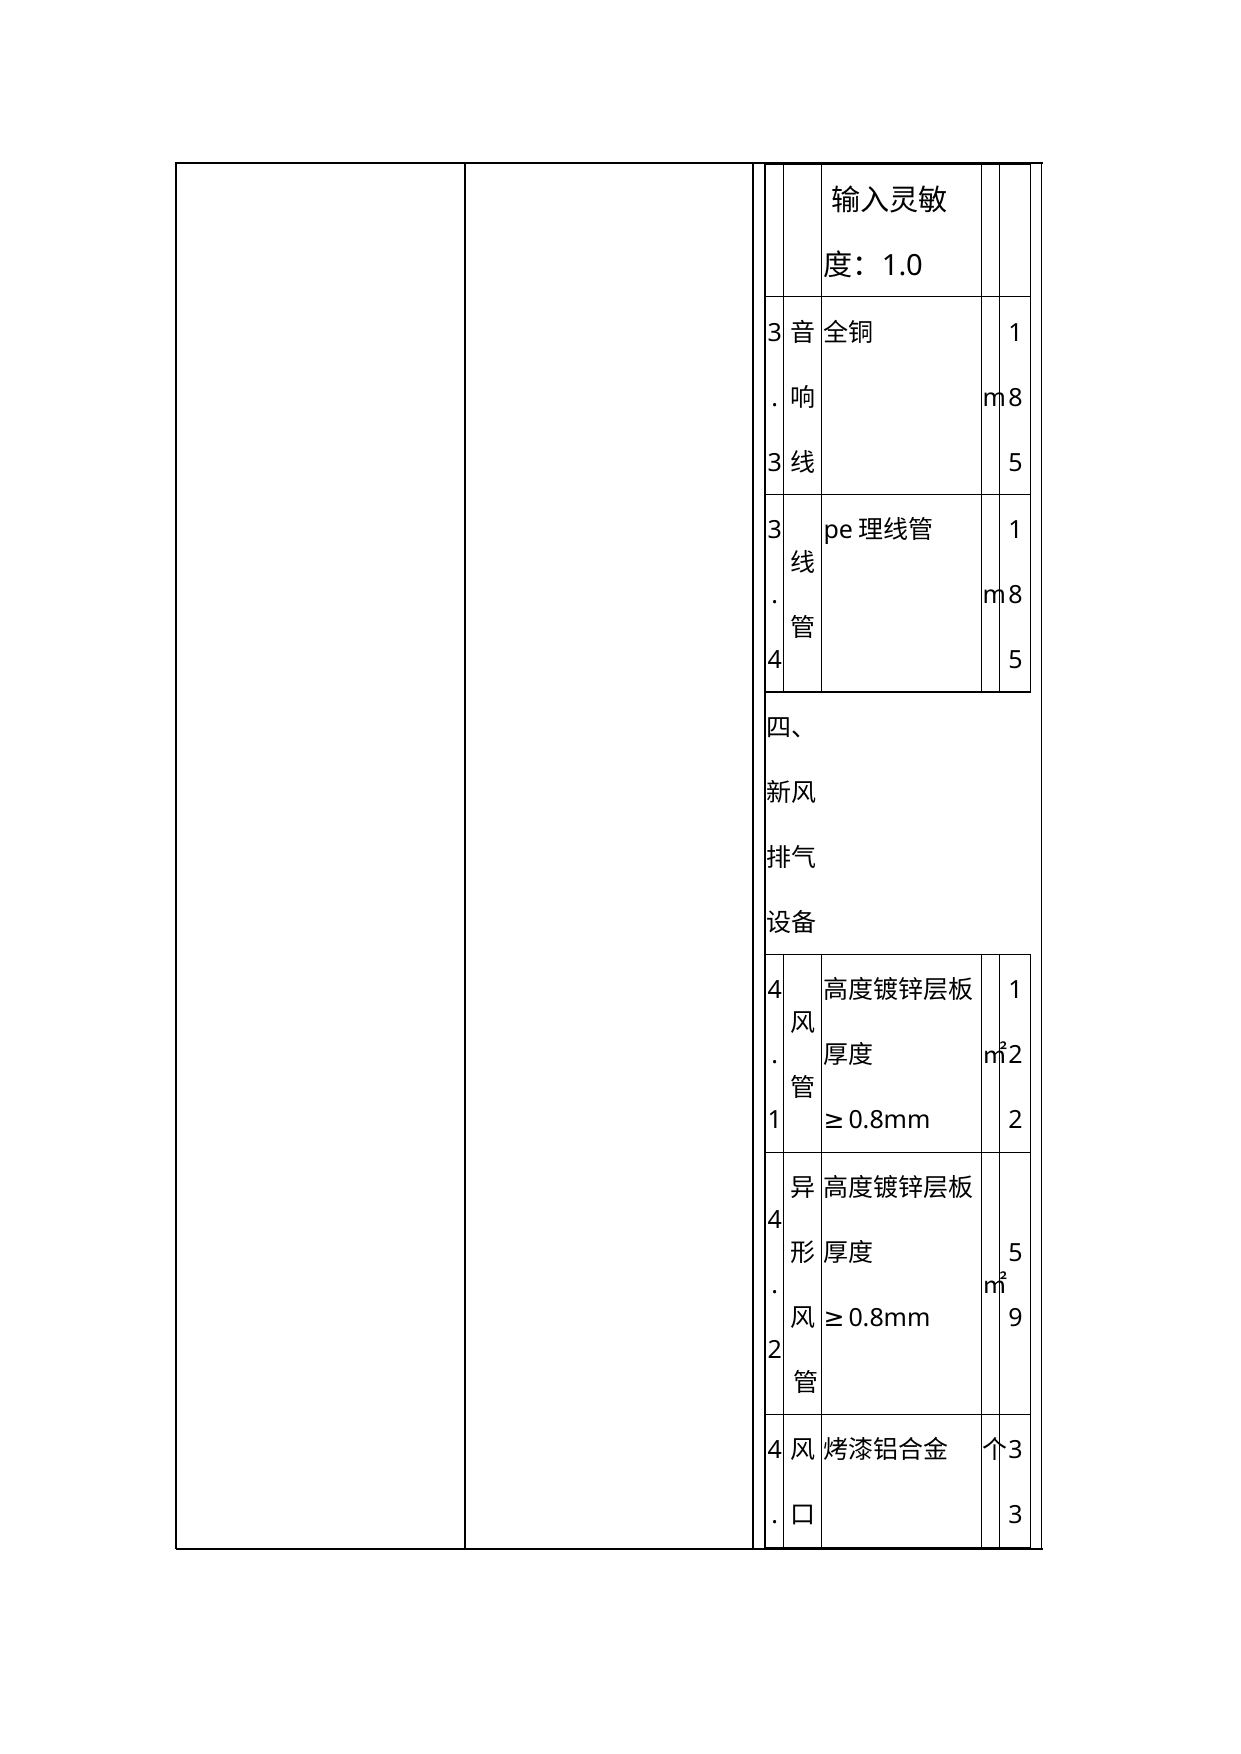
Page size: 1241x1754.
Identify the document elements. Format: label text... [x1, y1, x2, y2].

table_cell [466, 164, 752, 1548]
table_cell [754, 164, 764, 1548]
table_cell [766, 164, 1041, 1548]
table_cell 1 [177, 164, 464, 1548]
